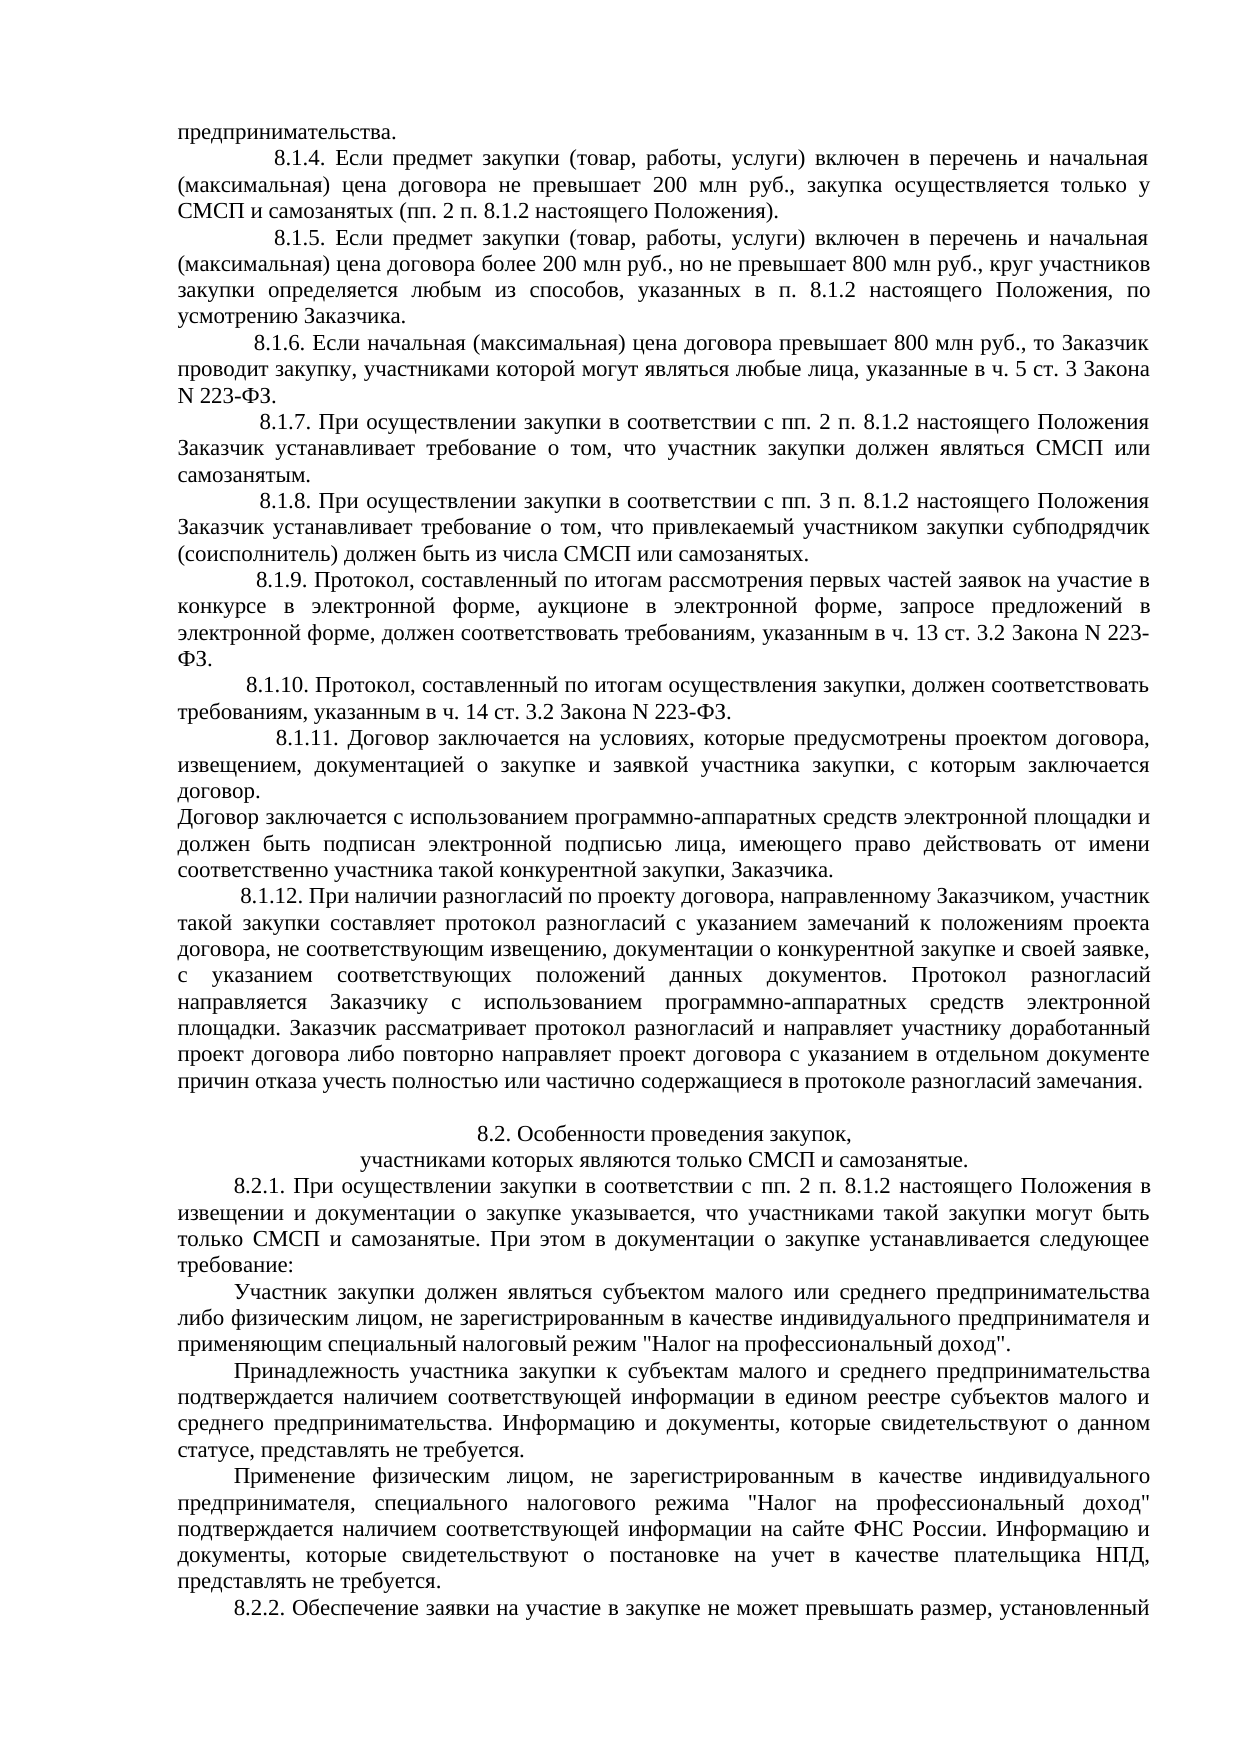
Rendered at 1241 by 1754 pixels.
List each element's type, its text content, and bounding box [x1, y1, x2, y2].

text 8.1.11. Договор заключается на условиях, которые предусмотрены проектом договора, извещением, документацией о закупке и заявкой участника закупки, с которым заключается договор. [177, 724, 1152, 803]
text 8.1.10. Протокол, составленный по итогам осуществления закупки, должен соответствовать требованиям, указанным в ч. 14 ст. 3.2 Закона N 223-ФЗ. [177, 672, 1152, 724]
text 8.2. Особенности проведения закупок, [177, 1119, 1152, 1146]
text Участник закупки должен являться субъектом малого или среднего предпринимательства либо физическим лицом, не зарегистрированным в качестве индивидуального предпринимателя и применяющим специальный налоговый режим "Налог на профессиональный доход". [177, 1278, 1152, 1357]
text 8.1.12. При наличии разногласий по проекту договора, направленному Заказчиком, участник такой закупки составляет протокол разногласий с указанием замечаний к положениям проекта договора, не соответствующим извещению, документации о конкурентной закупке и своей заявке, с указанием соответствующих положений данных документов. Протокол разногласий направляется Заказчику с использованием программно-аппаратных средств электронной площадки. Заказчик рассматривает протокол разногласий и направляет участнику доработанный проект договора либо повторно направляет проект договора с указанием в отдельном документе причин отказа учесть полностью или частично содержащиеся в протоколе разногласий замечания. [177, 882, 1152, 1093]
text 8.1.8. При осуществлении закупки в соответствии с пп. 3 п. 8.1.2 настоящего Положения Заказчик устанавливает требование о том, что привлекаемый участником закупки субподрядчик (соисполнитель) должен быть из числа СМСП или самозанятых. [177, 487, 1152, 566]
text 8.1.5. Если предмет закупки (товар, работы, услуги) включен в перечень и начальная (максимальная) цена договора более 200 млн руб., но не превышает 800 млн руб., круг участников закупки определяется любым из способов, указанных в п. 8.1.2 настоящего Положения, по усмотрению Заказчика. [177, 223, 1152, 329]
text 8.1.6. Если начальная (максимальная) цена договора превышает 800 млн руб., то Заказчик проводит закупку, участниками которой могут являться любые лица, указанные в ч. 5 ст. 3 Закона N 223-ФЗ. [177, 329, 1152, 408]
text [177, 1594, 1152, 1620]
text 8.2.1. При осуществлении закупки в соответствии с пп. 2 п. 8.1.2 настоящего Положения в извещении и документации о закупке указывается, что участниками такой закупки могут быть только СМСП и самозанятые. При этом в документации о закупке устанавливается следующее требование: [177, 1172, 1152, 1278]
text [177, 118, 1152, 144]
text Применение физическим лицом, не зарегистрированным в качестве индивидуального предпринимателя, специального налогового режима "Налог на профессиональный доход" подтверждается наличием соответствующей информации на сайте ФНС России. Информацию и документы, которые свидетельствуют о постановке на учет в качестве плательщика НПД, представлять не требуется. [177, 1462, 1152, 1594]
text 8.1.7. При осуществлении закупки в соответствии с пп. 2 п. 8.1.2 настоящего Положения Заказчик устанавливает требование о том, что участник закупки должен являться СМСП или самозанятым. [177, 408, 1152, 487]
text участниками которых являются только СМСП и самозанятые. [177, 1146, 1152, 1172]
text 8.1.4. Если предмет закупки (товар, работы, услуги) включен в перечень и начальная (максимальная) цена договора не превышает 200 млн руб., закупка осуществляется только у СМСП и самозанятых (пп. 2 п. 8.1.2 настоящего Положения). [177, 144, 1152, 223]
text Договор заключается с использованием программно-аппаратных средств электронной площадки и должен быть подписан электронной подписью лица, имеющего право действовать от имени соответственно участника такой конкурентной закупки, Заказчика. [177, 803, 1152, 882]
text Принадлежность участника закупки к субъектам малого и среднего предпринимательства подтверждается наличием соответствующей информации в едином реестре субъектов малого и среднего предпринимательства. Информацию и документы, которые свидетельствуют о данном статусе, представлять не требуется. [177, 1357, 1152, 1462]
text 8.1.9. Протокол, составленный по итогам рассмотрения первых частей заявок на участие в конкурсе в электронной форме, аукционе в электронной форме, запросе предложений в электронной форме, должен соответствовать требованиям, указанным в ч. 13 ст. 3.2 Закона N 223-ФЗ. [177, 566, 1152, 672]
